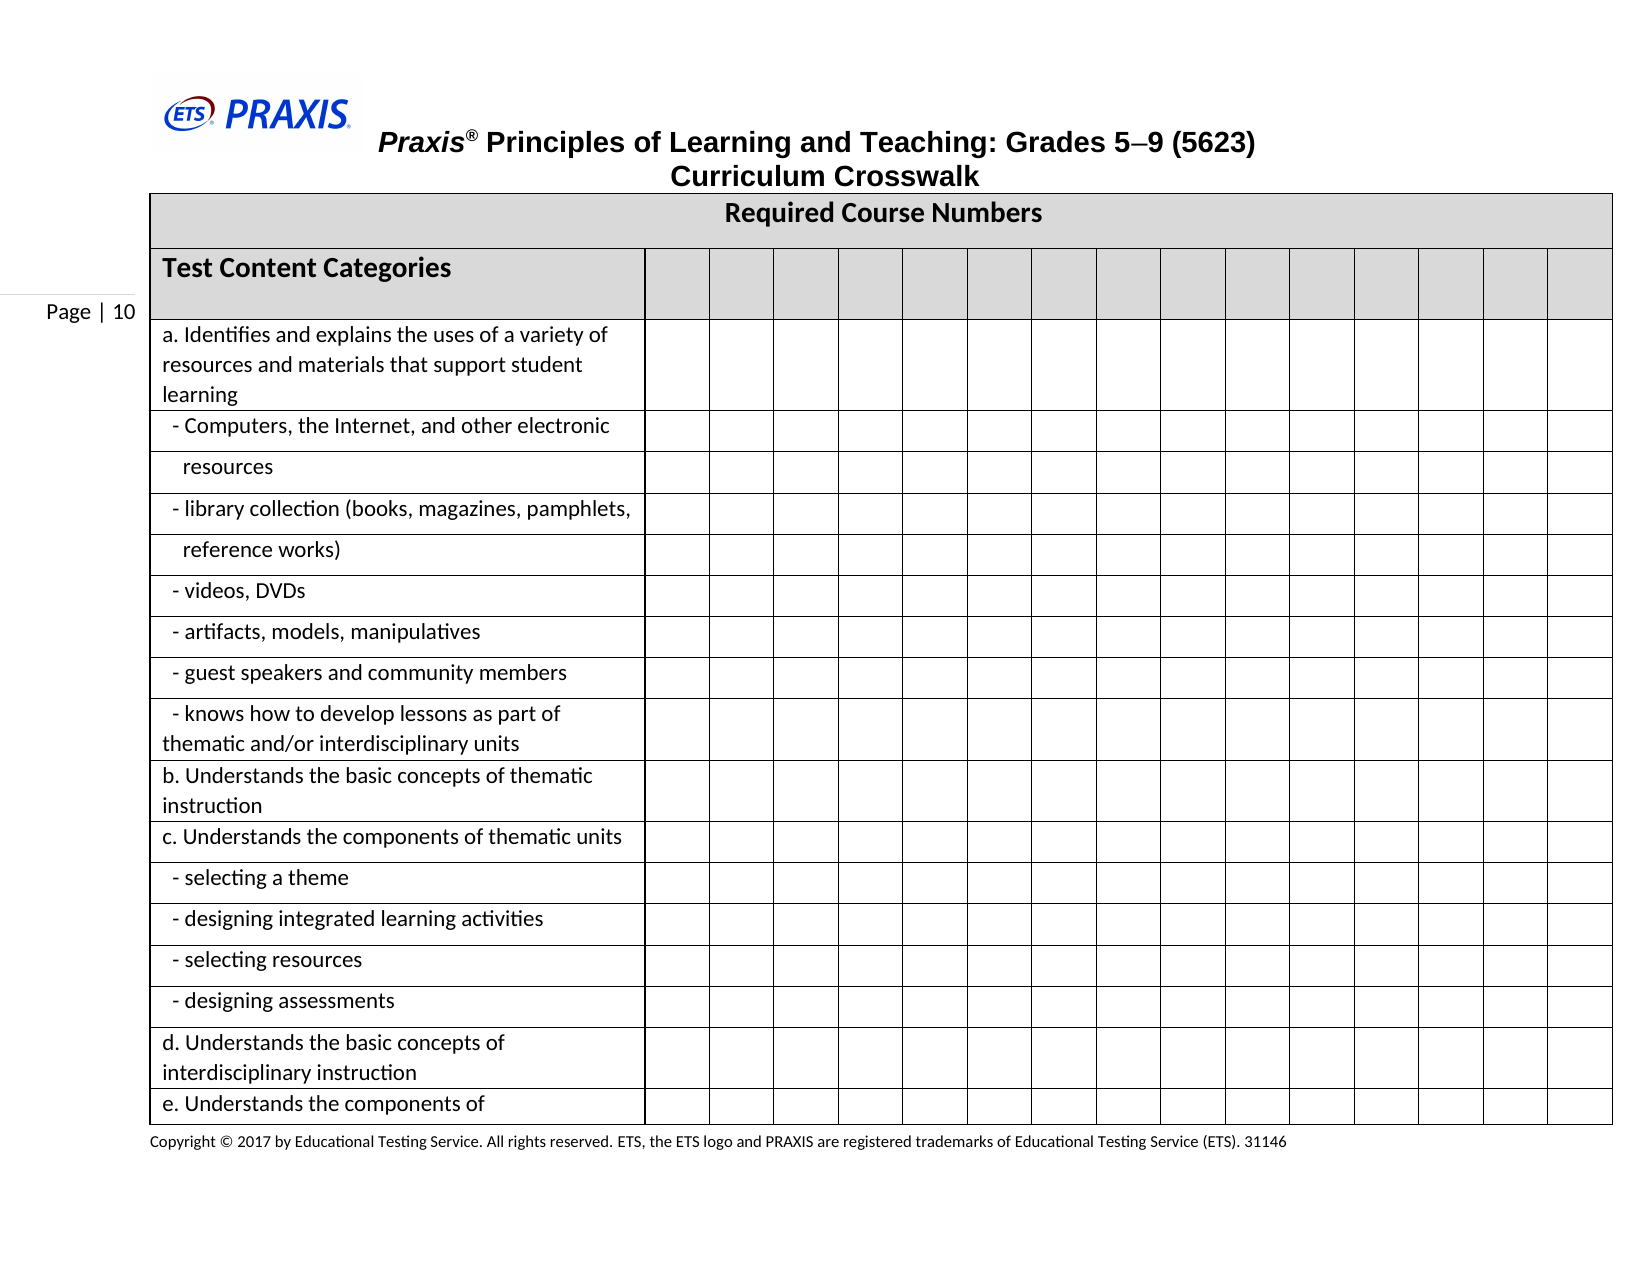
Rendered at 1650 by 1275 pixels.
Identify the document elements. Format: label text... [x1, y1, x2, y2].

table_cell [774, 452, 838, 493]
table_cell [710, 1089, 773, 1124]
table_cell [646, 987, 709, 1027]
table_cell [646, 576, 709, 616]
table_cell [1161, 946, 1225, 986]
table_cell [710, 699, 773, 760]
table_cell [1419, 617, 1483, 657]
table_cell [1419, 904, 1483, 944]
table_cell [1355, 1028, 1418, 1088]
table_cell [1097, 576, 1160, 616]
table_cell b. Understands the basic concepts of thematic instruction [151, 761, 644, 821]
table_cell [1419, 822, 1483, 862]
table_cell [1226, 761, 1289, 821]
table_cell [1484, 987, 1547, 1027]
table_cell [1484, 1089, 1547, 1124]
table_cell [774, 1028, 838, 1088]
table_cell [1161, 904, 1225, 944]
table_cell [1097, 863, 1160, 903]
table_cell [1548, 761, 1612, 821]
table_cell - artifacts, models, manipulatives [151, 617, 644, 657]
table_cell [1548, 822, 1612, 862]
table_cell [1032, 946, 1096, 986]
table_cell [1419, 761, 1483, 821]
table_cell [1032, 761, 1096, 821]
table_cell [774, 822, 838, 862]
table_cell [1419, 658, 1483, 698]
table_cell [1548, 320, 1612, 410]
table_cell [1548, 576, 1612, 616]
table_cell [1097, 494, 1160, 534]
table_cell [710, 452, 773, 493]
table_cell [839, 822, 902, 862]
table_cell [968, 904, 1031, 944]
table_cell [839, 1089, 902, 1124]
table_cell [1484, 494, 1547, 534]
table_cell [903, 658, 967, 698]
table_cell [1290, 494, 1354, 534]
table_cell [1419, 576, 1483, 616]
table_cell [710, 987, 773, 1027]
table_cell [1161, 576, 1225, 616]
table_cell [1355, 452, 1418, 493]
table_cell [710, 576, 773, 616]
table_cell [1290, 699, 1354, 760]
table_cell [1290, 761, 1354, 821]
table_cell [1097, 617, 1160, 657]
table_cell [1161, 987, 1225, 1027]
table_cell [1419, 320, 1483, 410]
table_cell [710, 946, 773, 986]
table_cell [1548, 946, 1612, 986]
table_cell [646, 699, 709, 760]
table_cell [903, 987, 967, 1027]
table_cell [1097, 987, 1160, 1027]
table_cell [1355, 494, 1418, 534]
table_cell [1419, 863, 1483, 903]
table_cell [1226, 617, 1289, 657]
table_cell [1032, 452, 1096, 493]
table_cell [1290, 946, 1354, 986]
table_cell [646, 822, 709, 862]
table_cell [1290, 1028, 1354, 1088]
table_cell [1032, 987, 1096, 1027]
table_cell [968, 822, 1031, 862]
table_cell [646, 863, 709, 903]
table_cell [710, 761, 773, 821]
table_cell [839, 617, 902, 657]
table_cell [1290, 320, 1354, 410]
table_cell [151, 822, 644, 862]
table_cell [1161, 452, 1225, 493]
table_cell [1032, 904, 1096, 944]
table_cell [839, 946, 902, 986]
table_cell [1226, 658, 1289, 698]
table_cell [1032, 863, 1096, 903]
table_cell [1290, 658, 1354, 698]
table_cell [774, 576, 838, 616]
table_cell [839, 411, 902, 451]
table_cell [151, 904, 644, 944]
table_cell [774, 249, 838, 319]
table_cell [1161, 535, 1225, 575]
table_cell [968, 249, 1031, 319]
table_cell [839, 249, 902, 319]
table_cell [1032, 658, 1096, 698]
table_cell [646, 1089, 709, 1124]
table_cell [1161, 658, 1225, 698]
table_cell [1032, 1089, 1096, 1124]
table_cell [646, 658, 709, 698]
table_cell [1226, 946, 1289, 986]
table_cell [903, 761, 967, 821]
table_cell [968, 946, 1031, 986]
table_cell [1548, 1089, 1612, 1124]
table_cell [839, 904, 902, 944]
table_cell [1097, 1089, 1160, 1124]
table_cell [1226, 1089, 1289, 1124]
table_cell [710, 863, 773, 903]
table_cell [968, 658, 1031, 698]
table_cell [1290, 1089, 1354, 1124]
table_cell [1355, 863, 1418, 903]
table_cell [1419, 411, 1483, 451]
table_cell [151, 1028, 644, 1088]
table_cell [1355, 617, 1418, 657]
table_cell [1226, 411, 1289, 451]
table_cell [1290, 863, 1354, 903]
table_cell [1290, 535, 1354, 575]
table_cell [839, 320, 902, 410]
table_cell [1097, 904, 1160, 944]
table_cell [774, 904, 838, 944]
picture [150, 75, 363, 153]
table_cell [1097, 535, 1160, 575]
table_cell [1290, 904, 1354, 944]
table_cell [1484, 576, 1547, 616]
table_cell [839, 452, 902, 493]
table_cell [968, 320, 1031, 410]
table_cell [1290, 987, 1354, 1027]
table_cell a. Identifies and explains the uses of a variety of resources and materials that support student learning [151, 320, 644, 410]
table_cell [710, 249, 773, 319]
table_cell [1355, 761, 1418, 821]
table_cell [1355, 576, 1418, 616]
table_cell [1484, 535, 1547, 575]
table_cell [1226, 320, 1289, 410]
table_cell [646, 320, 709, 410]
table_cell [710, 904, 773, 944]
table_cell [1161, 699, 1225, 760]
table_cell [839, 494, 902, 534]
table_cell [1290, 249, 1354, 319]
table_cell [839, 576, 902, 616]
table_cell - knows how to develop lessons as part of thematic and/or interdisciplinary units [151, 699, 644, 760]
table_cell [774, 617, 838, 657]
table_cell Test Content Categories [151, 249, 644, 319]
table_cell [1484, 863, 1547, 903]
table_cell [774, 699, 838, 760]
table_cell [1032, 617, 1096, 657]
table_cell [1355, 535, 1418, 575]
table_cell [1484, 320, 1547, 410]
table_cell [646, 761, 709, 821]
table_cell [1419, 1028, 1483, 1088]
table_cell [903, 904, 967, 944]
table_cell [1161, 320, 1225, 410]
table_cell [1484, 411, 1547, 451]
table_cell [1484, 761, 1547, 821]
table_cell [1097, 658, 1160, 698]
table_cell [1355, 249, 1418, 319]
table_cell [1161, 249, 1225, 319]
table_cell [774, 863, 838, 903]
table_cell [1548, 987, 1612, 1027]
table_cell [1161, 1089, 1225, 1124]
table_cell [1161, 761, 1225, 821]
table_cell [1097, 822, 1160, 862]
table_cell [710, 494, 773, 534]
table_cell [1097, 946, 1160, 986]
table_cell [968, 452, 1031, 493]
table_cell [968, 535, 1031, 575]
table_cell [1355, 320, 1418, 410]
table_cell [1484, 249, 1547, 319]
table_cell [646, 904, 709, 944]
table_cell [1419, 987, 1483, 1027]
table_cell [1548, 617, 1612, 657]
table_cell [1032, 699, 1096, 760]
table_cell [1226, 249, 1289, 319]
table_cell [710, 617, 773, 657]
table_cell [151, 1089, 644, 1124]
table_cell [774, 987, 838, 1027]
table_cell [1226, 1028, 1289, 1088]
table_cell [839, 658, 902, 698]
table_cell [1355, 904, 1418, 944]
table_cell [1484, 617, 1547, 657]
table_cell [1548, 494, 1612, 534]
table_cell [968, 494, 1031, 534]
table_cell [1097, 249, 1160, 319]
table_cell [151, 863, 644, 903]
table_cell [1226, 699, 1289, 760]
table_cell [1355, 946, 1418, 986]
table_cell [1226, 452, 1289, 493]
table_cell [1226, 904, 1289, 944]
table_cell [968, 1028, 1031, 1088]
table_cell - guest speakers and community members [151, 658, 644, 698]
table_cell [1290, 452, 1354, 493]
table_cell [1484, 658, 1547, 698]
table_cell [1419, 494, 1483, 534]
table_cell [1548, 452, 1612, 493]
table_cell [1226, 535, 1289, 575]
table_cell [1548, 249, 1612, 319]
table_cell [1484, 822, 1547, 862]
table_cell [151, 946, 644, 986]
table_cell [1419, 249, 1483, 319]
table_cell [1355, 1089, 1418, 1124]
table_cell [968, 411, 1031, 451]
table_cell [1032, 535, 1096, 575]
table_cell [1097, 411, 1160, 451]
table_cell [1097, 452, 1160, 493]
table_cell [1032, 494, 1096, 534]
table_cell [1032, 411, 1096, 451]
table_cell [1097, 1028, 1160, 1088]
table_cell reference works) [151, 535, 644, 575]
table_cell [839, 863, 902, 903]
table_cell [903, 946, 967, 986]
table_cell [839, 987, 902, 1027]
table_cell [1161, 494, 1225, 534]
table_cell [903, 576, 967, 616]
table_cell [646, 249, 709, 319]
table_cell [1484, 452, 1547, 493]
table_cell [1548, 411, 1612, 451]
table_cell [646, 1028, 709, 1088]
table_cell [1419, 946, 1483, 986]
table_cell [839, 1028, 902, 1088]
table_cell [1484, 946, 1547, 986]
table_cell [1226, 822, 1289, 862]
table_cell [774, 411, 838, 451]
table_cell [1355, 658, 1418, 698]
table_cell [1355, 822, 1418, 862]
table_cell [903, 535, 967, 575]
table_cell [646, 452, 709, 493]
table_cell [1548, 699, 1612, 760]
table_cell [646, 494, 709, 534]
table_cell [903, 249, 967, 319]
table_cell [646, 411, 709, 451]
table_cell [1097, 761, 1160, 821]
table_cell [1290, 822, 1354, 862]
table_cell [903, 452, 967, 493]
table_cell [1226, 494, 1289, 534]
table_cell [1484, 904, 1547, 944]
table_cell [646, 535, 709, 575]
table_cell [1548, 535, 1612, 575]
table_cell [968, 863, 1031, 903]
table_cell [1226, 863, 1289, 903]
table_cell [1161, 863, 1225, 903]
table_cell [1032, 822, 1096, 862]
table_cell [774, 320, 838, 410]
table_cell - Computers, the Internet, and other electronic [151, 411, 644, 451]
table_cell [903, 411, 967, 451]
table_cell [1032, 249, 1096, 319]
table_cell [839, 535, 902, 575]
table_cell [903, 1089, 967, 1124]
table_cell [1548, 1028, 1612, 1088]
table_cell [1097, 699, 1160, 760]
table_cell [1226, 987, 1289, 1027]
table_cell - library collection (books, magazines, pamphlets, [151, 494, 644, 534]
table_cell [1097, 320, 1160, 410]
table_cell [710, 658, 773, 698]
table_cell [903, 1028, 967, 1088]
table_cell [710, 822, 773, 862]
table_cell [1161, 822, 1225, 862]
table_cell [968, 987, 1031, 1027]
table_cell [710, 320, 773, 410]
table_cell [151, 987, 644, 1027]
table_cell [774, 535, 838, 575]
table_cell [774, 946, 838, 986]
table_cell [1355, 699, 1418, 760]
table_cell [1226, 576, 1289, 616]
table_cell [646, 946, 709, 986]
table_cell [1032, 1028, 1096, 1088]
table_cell [1032, 576, 1096, 616]
table_cell [968, 761, 1031, 821]
table_cell [1419, 452, 1483, 493]
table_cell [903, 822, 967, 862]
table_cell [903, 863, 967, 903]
table_cell [774, 658, 838, 698]
table_cell [968, 617, 1031, 657]
table_cell [1161, 617, 1225, 657]
table_cell [1484, 699, 1547, 760]
table_cell [903, 320, 967, 410]
table_cell [774, 761, 838, 821]
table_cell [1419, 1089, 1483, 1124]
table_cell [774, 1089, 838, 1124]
table_header Required Course Numbers [151, 194, 1612, 248]
table_cell [1419, 699, 1483, 760]
table_cell [1419, 535, 1483, 575]
table_cell [1548, 658, 1612, 698]
table_cell resources [151, 452, 644, 493]
table_cell [968, 576, 1031, 616]
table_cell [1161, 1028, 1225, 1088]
table_cell [774, 494, 838, 534]
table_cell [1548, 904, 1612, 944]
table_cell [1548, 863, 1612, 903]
table_cell [903, 699, 967, 760]
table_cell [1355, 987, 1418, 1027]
table_cell [1290, 411, 1354, 451]
table_cell - videos, DVDs [151, 576, 644, 616]
table_cell [646, 617, 709, 657]
table_cell [968, 699, 1031, 760]
table_cell [903, 617, 967, 657]
table_cell [710, 411, 773, 451]
table_cell [710, 535, 773, 575]
table_cell [1032, 320, 1096, 410]
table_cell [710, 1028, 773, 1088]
table_cell [839, 699, 902, 760]
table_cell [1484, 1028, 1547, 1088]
table_cell [903, 494, 967, 534]
table_cell [1355, 411, 1418, 451]
table_cell [1290, 617, 1354, 657]
table_cell [1290, 576, 1354, 616]
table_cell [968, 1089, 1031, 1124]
table_cell [1161, 411, 1225, 451]
table_cell [839, 761, 902, 821]
